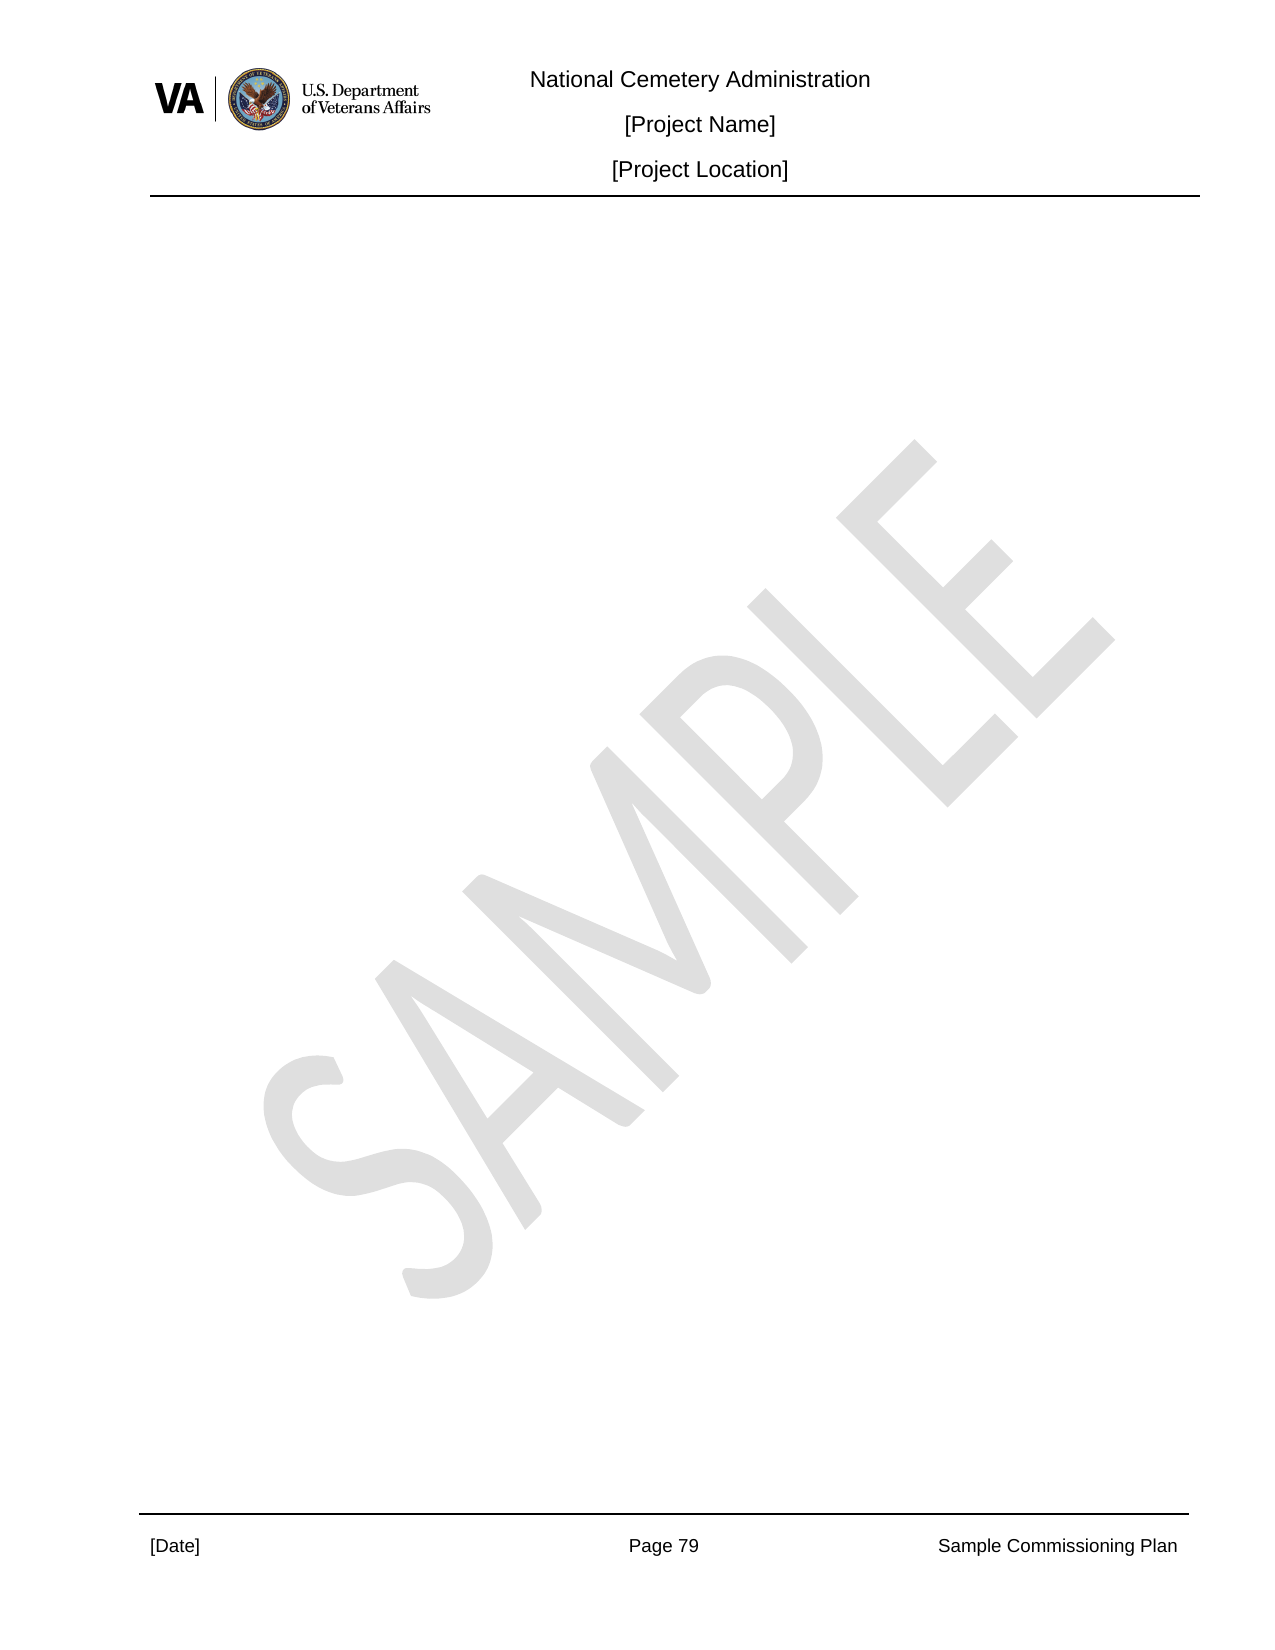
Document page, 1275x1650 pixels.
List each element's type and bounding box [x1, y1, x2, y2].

picture [138, 60, 448, 143]
